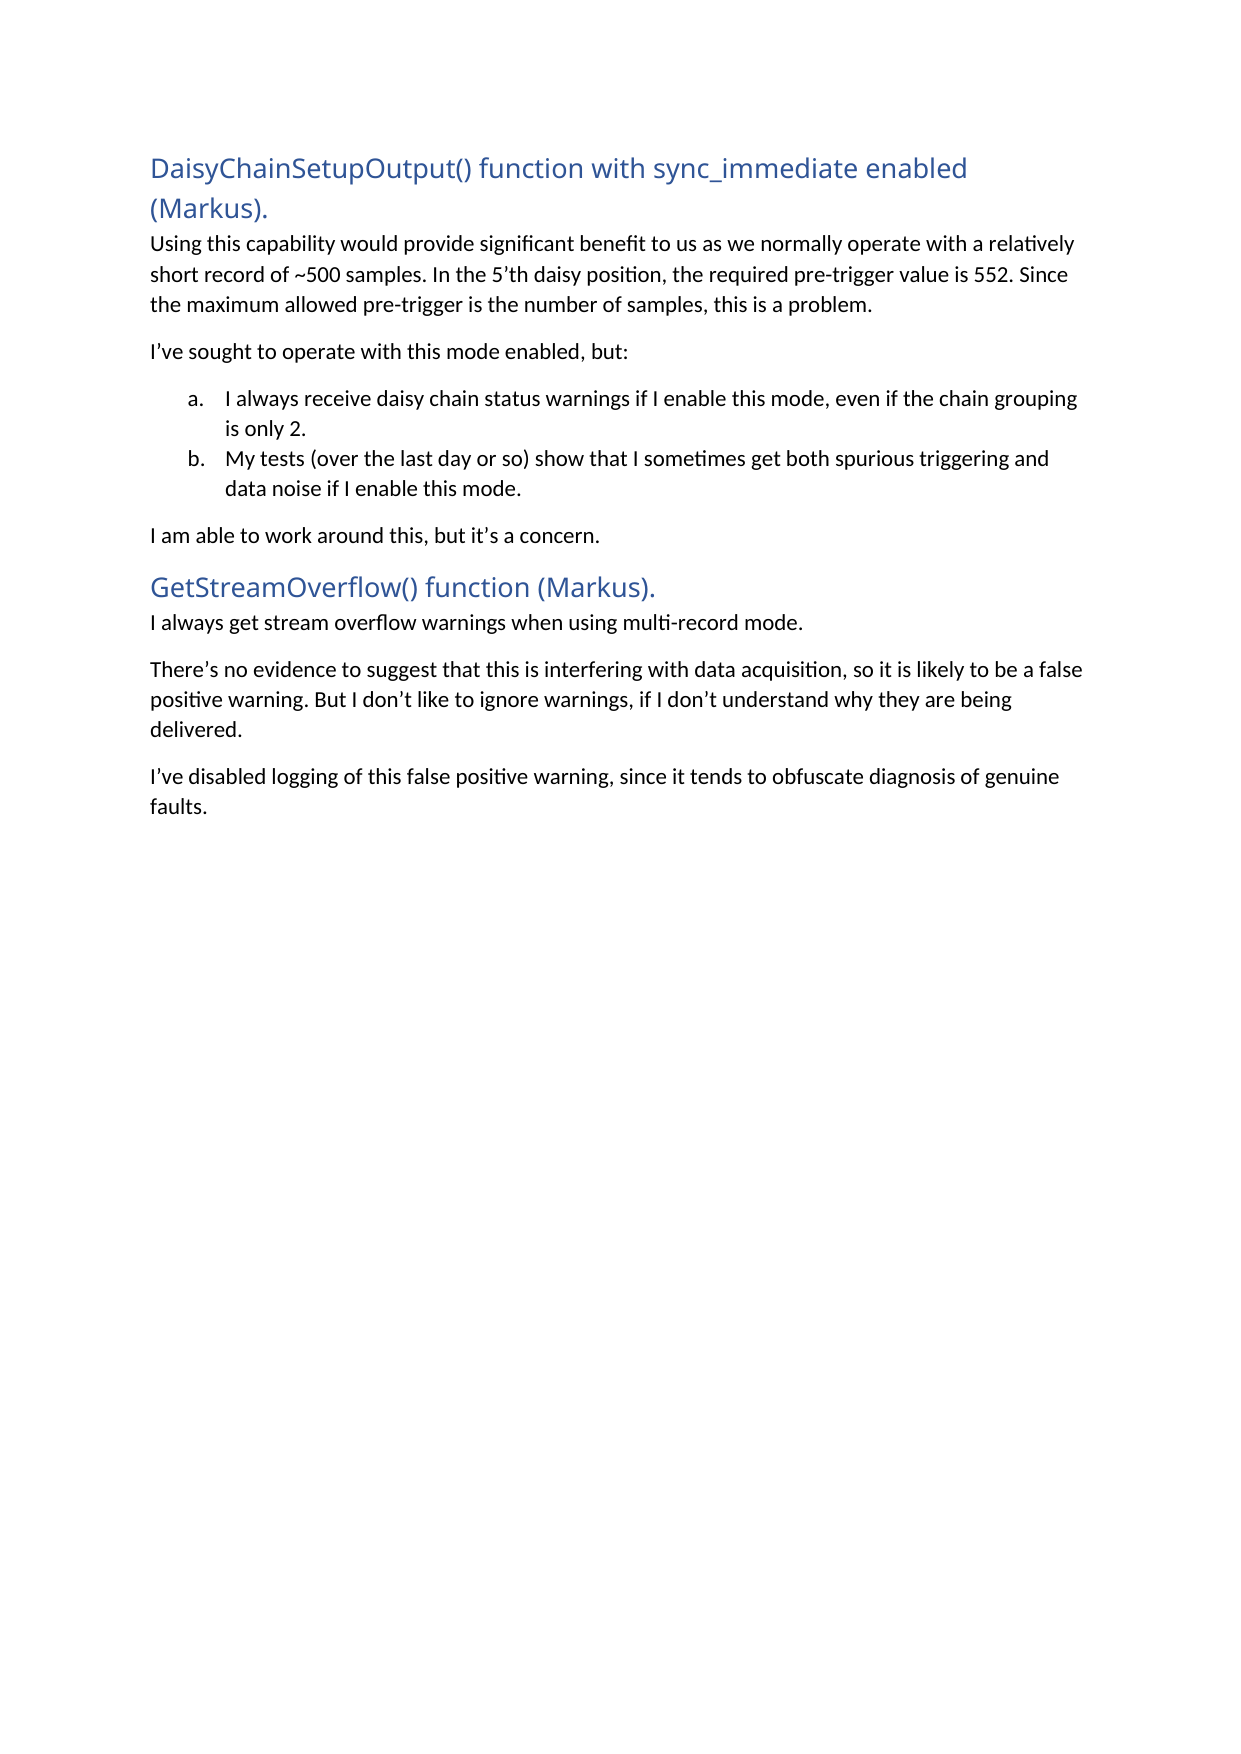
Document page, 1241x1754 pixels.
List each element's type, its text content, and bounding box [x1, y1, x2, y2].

text I’ve disabled logging of this false positive warning, since it tends to obfuscate diagnosis of genuine faults. [150, 762, 1090, 820]
list I always receive daisy chain status warnings if I enable this mode, even if the chain grouping is only 2. [187, 384, 1090, 442]
subtitle DaisyChainSetupOutput() function with sync_immediate enabled (Markus). [150, 150, 1090, 227]
text I always get stream overflow warnings when using multi-record mode. [150, 608, 1090, 636]
text I am able to work around this, but it’s a concern. [150, 521, 1090, 549]
list My tests (over the last day or so) show that I sometimes get both spurious triggering and data noise if I enable this mode. [187, 444, 1090, 502]
text There’s no evidence to suggest that this is interfering with data acquisition, so it is likely to be a false positive warning. But I don’t like to ignore warnings, if I don’t understand why they are being delivered. [150, 655, 1090, 743]
text Using this capability would provide significant benefit to us as we normally operate with a relatively short record of ~500 samples. In the 5’th daisy position, the required pre-trigger value is 552. Since the maximum allowed pre-trigger is the number of samples, this is a problem. [150, 229, 1090, 318]
subtitle GetStreamOverflow() function (Markus). [150, 568, 1090, 605]
text I’ve sought to operate with this mode enabled, but: [150, 337, 1090, 365]
